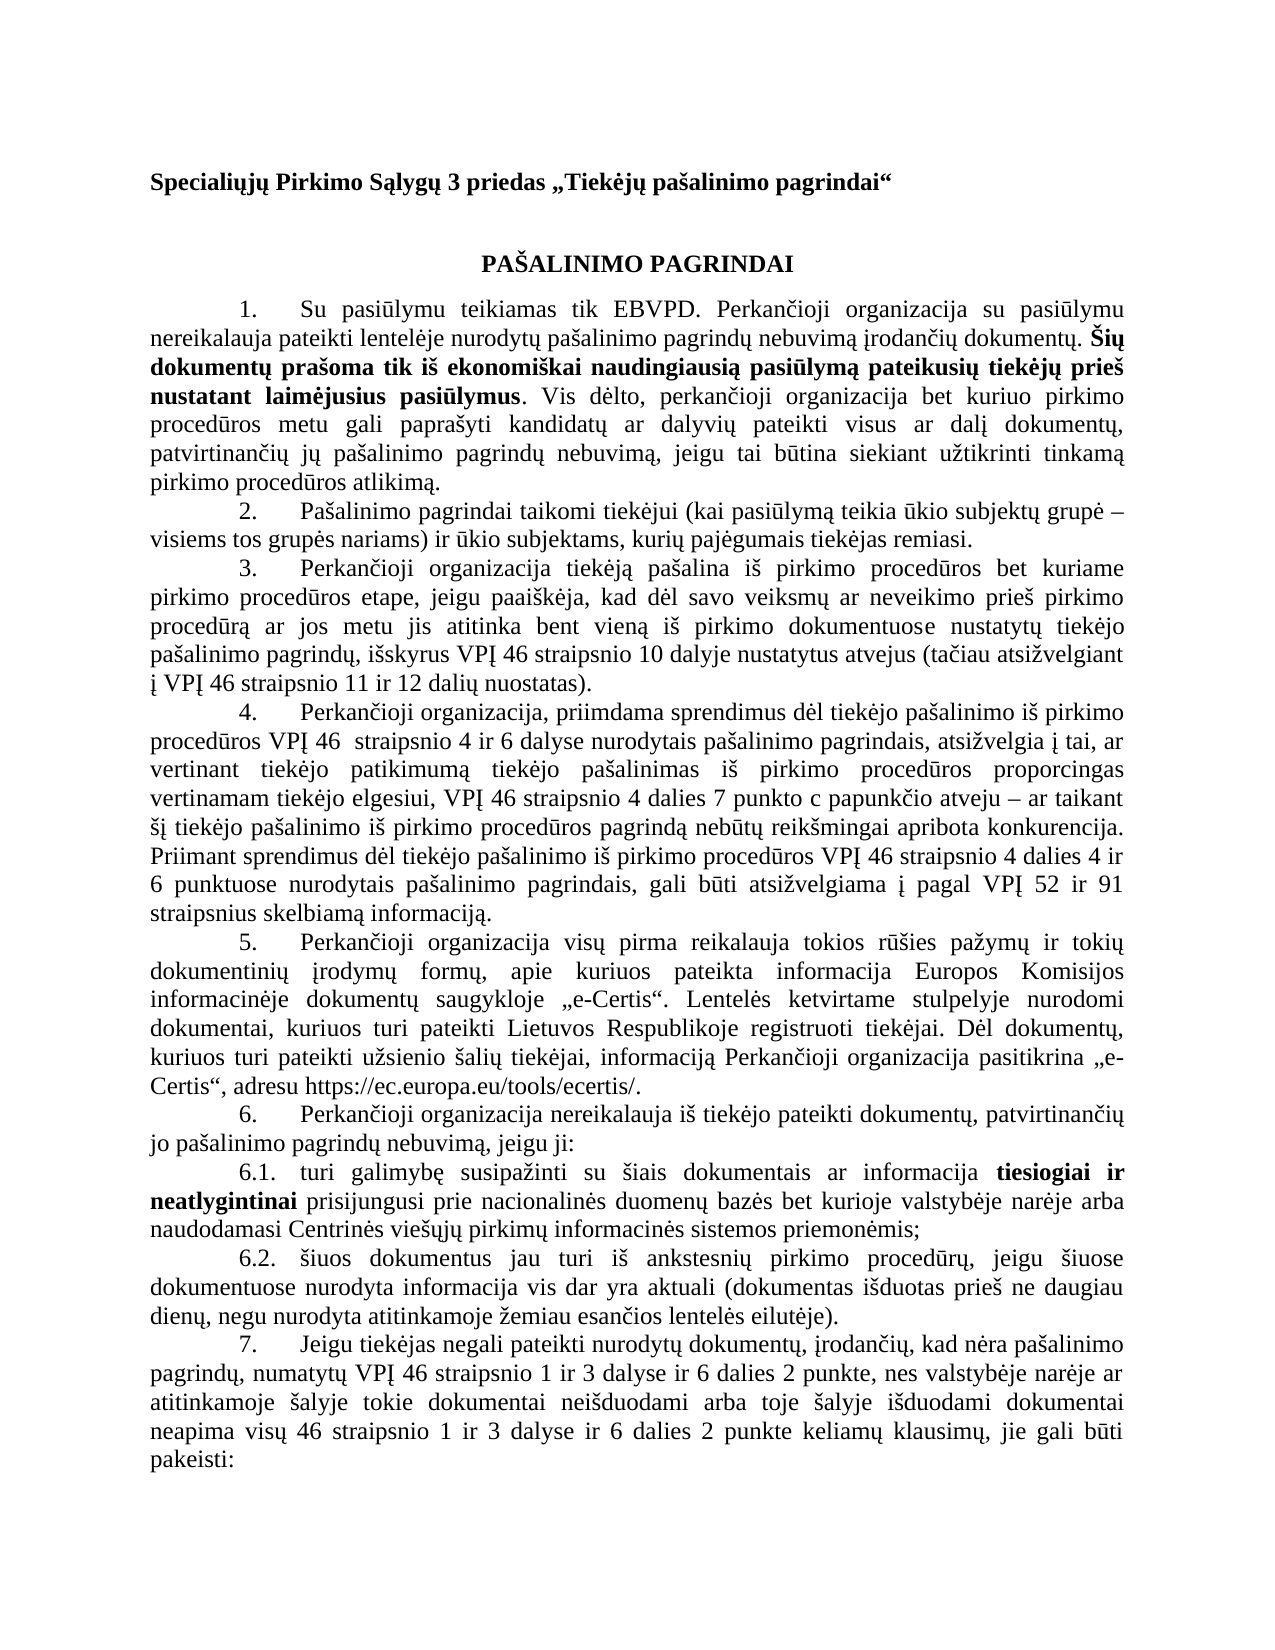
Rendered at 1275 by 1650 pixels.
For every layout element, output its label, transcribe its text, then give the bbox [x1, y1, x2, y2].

list Su pasiūlymu teikiamas tik EBVPD. Perkančioji organizacija su pasiūlymu nereikalauja pateikti lentelėje nurodytų pašalinimo pagrindų nebuvimą įrodančių dokumentų. Šių dokumentų prašoma tik iš ekonomiškai naudingiausią pasiūlymą pateikusių tiekėjų prieš nustatant laimėjusius pasiūlymus. Vis dėlto, perkančioji organizacija bet kuriuo pirkimo procedūros metu gali paprašyti kandidatų ar dalyvių pateikti visus ar dalį dokumentų, patvirtinančių jų pašalinimo pagrindų nebuvimą, jeigu tai būtina siekiant užtikrinti tinkamą pirkimo procedūros atlikimą. [150, 294, 1125, 496]
list šiuos dokumentus jau turi iš ankstesnių pirkimo procedūrų, jeigu šiuose dokumentuose nurodyta informacija vis dar yra aktuali (dokumentas išduotas prieš ne daugiau dienų, negu nurodyta atitinkamoje žemiau esančios lentelės eilutėje). [150, 1243, 1125, 1329]
list Pašalinimo pagrindai taikomi tiekėjui (kai pasiūlymą teikia ūkio subjektų grupė – visiems tos grupės nariams) ir ūkio subjektams, kurių pajėgumais tiekėjas remiasi. [150, 496, 1125, 553]
list Perkančioji organizacija nereikalauja iš tiekėjo pateikti dokumentų, patvirtinančių jo pašalinimo pagrindų nebuvimą, jeigu ji: [150, 1099, 1125, 1157]
list Perkančioji organizacija visų pirma reikalauja tokios rūšies pažymų ir tokių dokumentinių įrodymų formų, apie kuriuos pateikta informacija Europos Komisijos informacinėje dokumentų saugykloje „e-Certis“. Lentelės ketvirtame stulpelyje nurodomi dokumentai, kuriuos turi pateikti Lietuvos Respublikoje registruoti tiekėjai. Dėl dokumentų, kuriuos turi pateikti užsienio šalių tiekėjai, informaciją Perkančioji organizacija pasitikrina „e-Certis“, adresu https://ec.europa.eu/tools/ecertis/. [150, 927, 1125, 1099]
list turi galimybę susipažinti su šiais dokumentais ar informacija tiesiogiai ir neatlygintinai prisijungusi prie nacionalinės duomenų bazės bet kurioje valstybėje narėje arba naudodamasi Centrinės viešųjų pirkimų informacinės sistemos priemonėmis; [150, 1157, 1125, 1243]
subtitle Specialiųjų Pirkimo Sąlygų 3 priedas „Tiekėjų pašalinimo pagrindai“ [150, 167, 1125, 195]
list Jeigu tiekėjas negali pateikti nurodytų dokumentų, įrodančių, kad nėra pašalinimo pagrindų, numatytų VPĮ 46 straipsnio 1 ir 3 dalyse ir 6 dalies 2 punkte, nes valstybėje narėje ar atitinkamoje šalyje tokie dokumentai neišduodami arba toje šalyje išduodami dokumentai neapima visų 46 straipsnio 1 ir 3 dalyse ir 6 dalies 2 punkte keliamų klausimų, jie gali būti pakeisti: [150, 1329, 1125, 1473]
list Perkančioji organizacija, priimdama sprendimus dėl tiekėjo pašalinimo iš pirkimo procedūros VPĮ 46 straipsnio 4 ir 6 dalyse nurodytais pašalinimo pagrindais, atsižvelgia į tai, ar vertinant tiekėjo patikimumą tiekėjo pašalinimas iš pirkimo procedūros proporcingas vertinamam tiekėjo elgesiui, VPĮ 46 straipsnio 4 dalies 7 punkto c papunkčio atveju – ar taikant šį tiekėjo pašalinimo iš pirkimo procedūros pagrindą nebūtų reikšmingai apribota konkurencija. Priimant sprendimus dėl tiekėjo pašalinimo iš pirkimo procedūros VPĮ 46 straipsnio 4 dalies 4 ir 6 punktuose nurodytais pašalinimo pagrindais, gali būti atsižvelgiama į pagal VPĮ 52 ir 91 straipsnius skelbiamą informaciją. [150, 697, 1125, 927]
list Perkančioji organizacija tiekėją pašalina iš pirkimo procedūros bet kuriame pirkimo procedūros etape, jeigu paaiškėja, kad dėl savo veiksmų ar neveikimo prieš pirkimo procedūrą ar jos metu jis atitinka bent vieną iš pirkimo dokumentuose nustatytų tiekėjo pašalinimo pagrindų, išskyrus VPĮ 46 straipsnio 10 dalyje nustatytus atvejus (tačiau atsižvelgiant į VPĮ 46 straipsnio 11 ir 12 dalių nuostatas). [150, 553, 1125, 697]
text PAŠALINIMO PAGRINDAI [150, 249, 1125, 278]
